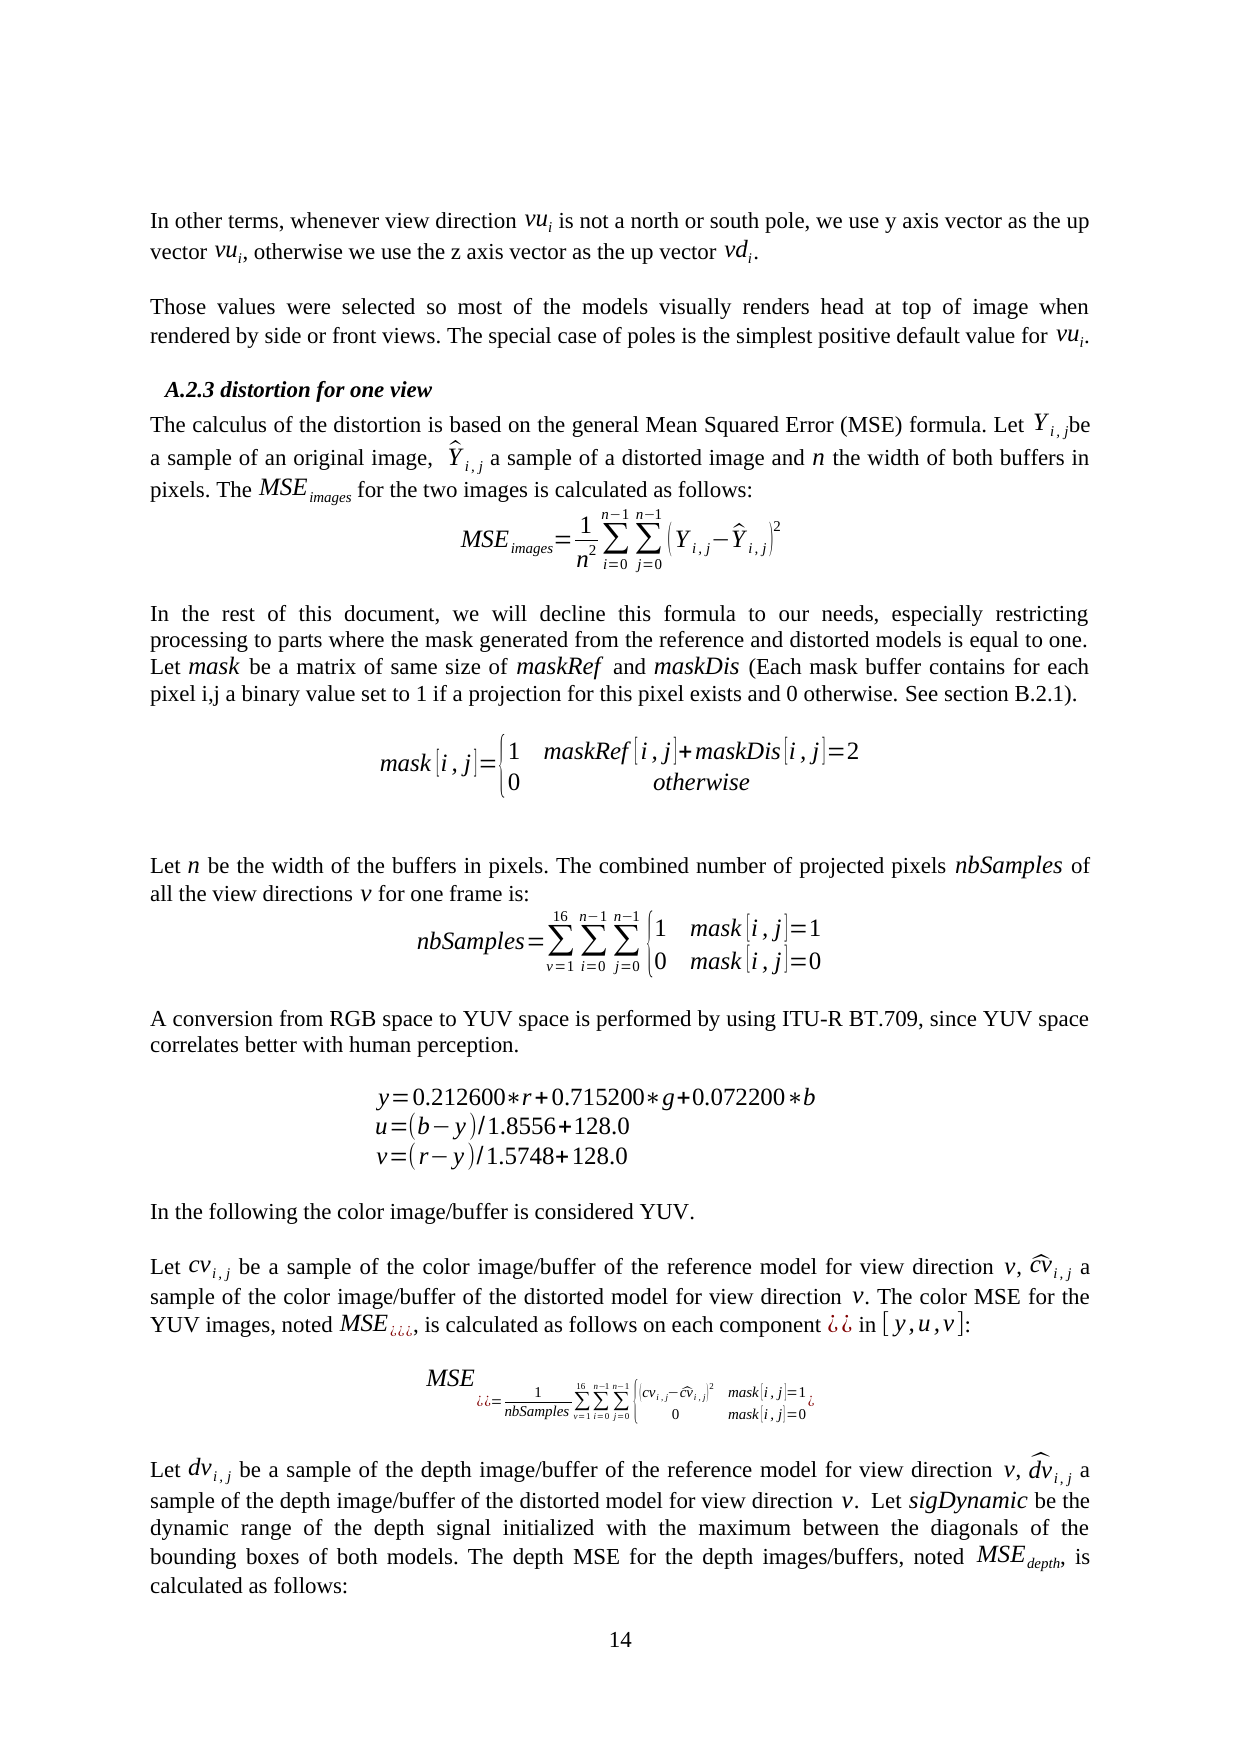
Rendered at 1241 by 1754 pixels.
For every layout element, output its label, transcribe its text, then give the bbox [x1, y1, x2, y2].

text A conversion from RGB space to YUV space is performed by using ITU-R BT.709, since YUV space correlates better with human perception. [150, 1005, 1090, 1058]
text The calculus of the distortion is based on the general Mean Squared Error (MSE) formula. Let be a sample of an original image, a sample of a distorted image and the width of both buffers in pixels. The for the two images is calculated as follows: [150, 408, 1090, 505]
text Let be the width of the buffers in pixels. The combined number of projected pixels of all the view directions for one frame is: [150, 852, 1090, 907]
text Those values were selected so most of the models visually renders head at top of image when rendered by side or front views. The special case of poles is the simplest positive default value for . [150, 293, 1090, 351]
text In other terms, whenever view direction is not a north or south pole, we use y axis vector as the up vector , otherwise we use the z axis vector as the up vector . [150, 204, 1090, 267]
text Let be a sample of the color image/buffer of the reference model for view direction , a sample of the color image/buffer of the distorted model for view direction . The color MSE for the YUV images, noted , is calculated as follows on each component in : [150, 1251, 1090, 1338]
text In the rest of this document, we will decline this formula to our needs, especially restricting processing to parts where the mask generated from the reference and distorted models is equal to one. Let be a matrix of same size of and (Each mask buffer contains for each pixel i,j a binary value set to 1 if a projection for this pixel exists and 0 otherwise. See section B.2.1). [150, 599, 1090, 706]
text A.2.3 distortion for one view [165, 376, 1090, 402]
text Let be a sample of the depth image/buffer of the reference model for view direction , a sample of the depth image/buffer of the distorted model for view direction . Let be the dynamic range of the depth signal initialized with the maximum between the diagonals of the bounding boxes of both models. The depth MSE for the depth images/buffers, noted , is calculated as follows: [150, 1452, 1090, 1598]
text In the following the color image/buffer is considered YUV. [150, 1198, 1090, 1224]
